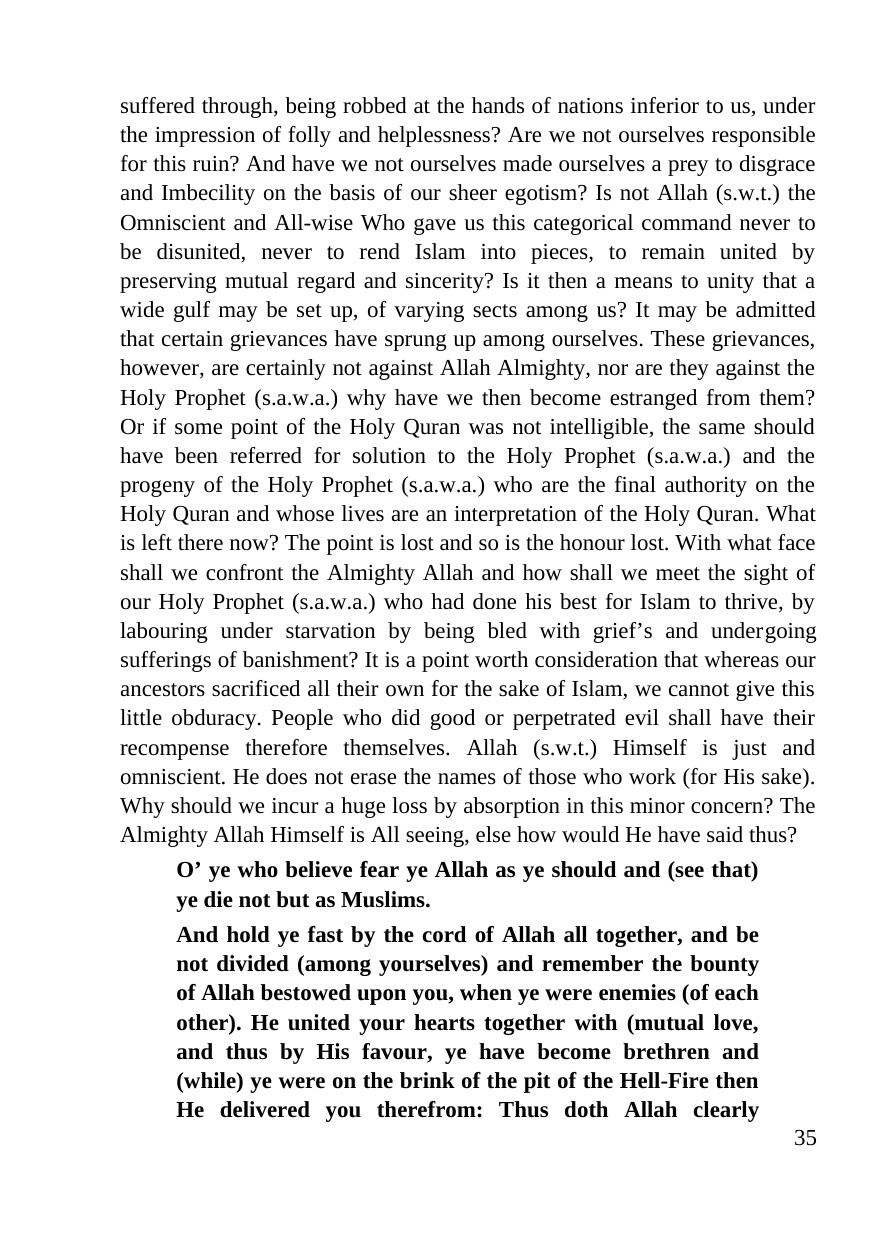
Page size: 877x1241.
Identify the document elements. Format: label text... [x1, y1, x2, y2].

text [176, 919, 760, 1123]
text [120, 90, 817, 848]
text O’ ye who believe fear ye Allah as ye should and (see that) ye die not but as Muslims. [176, 854, 760, 913]
